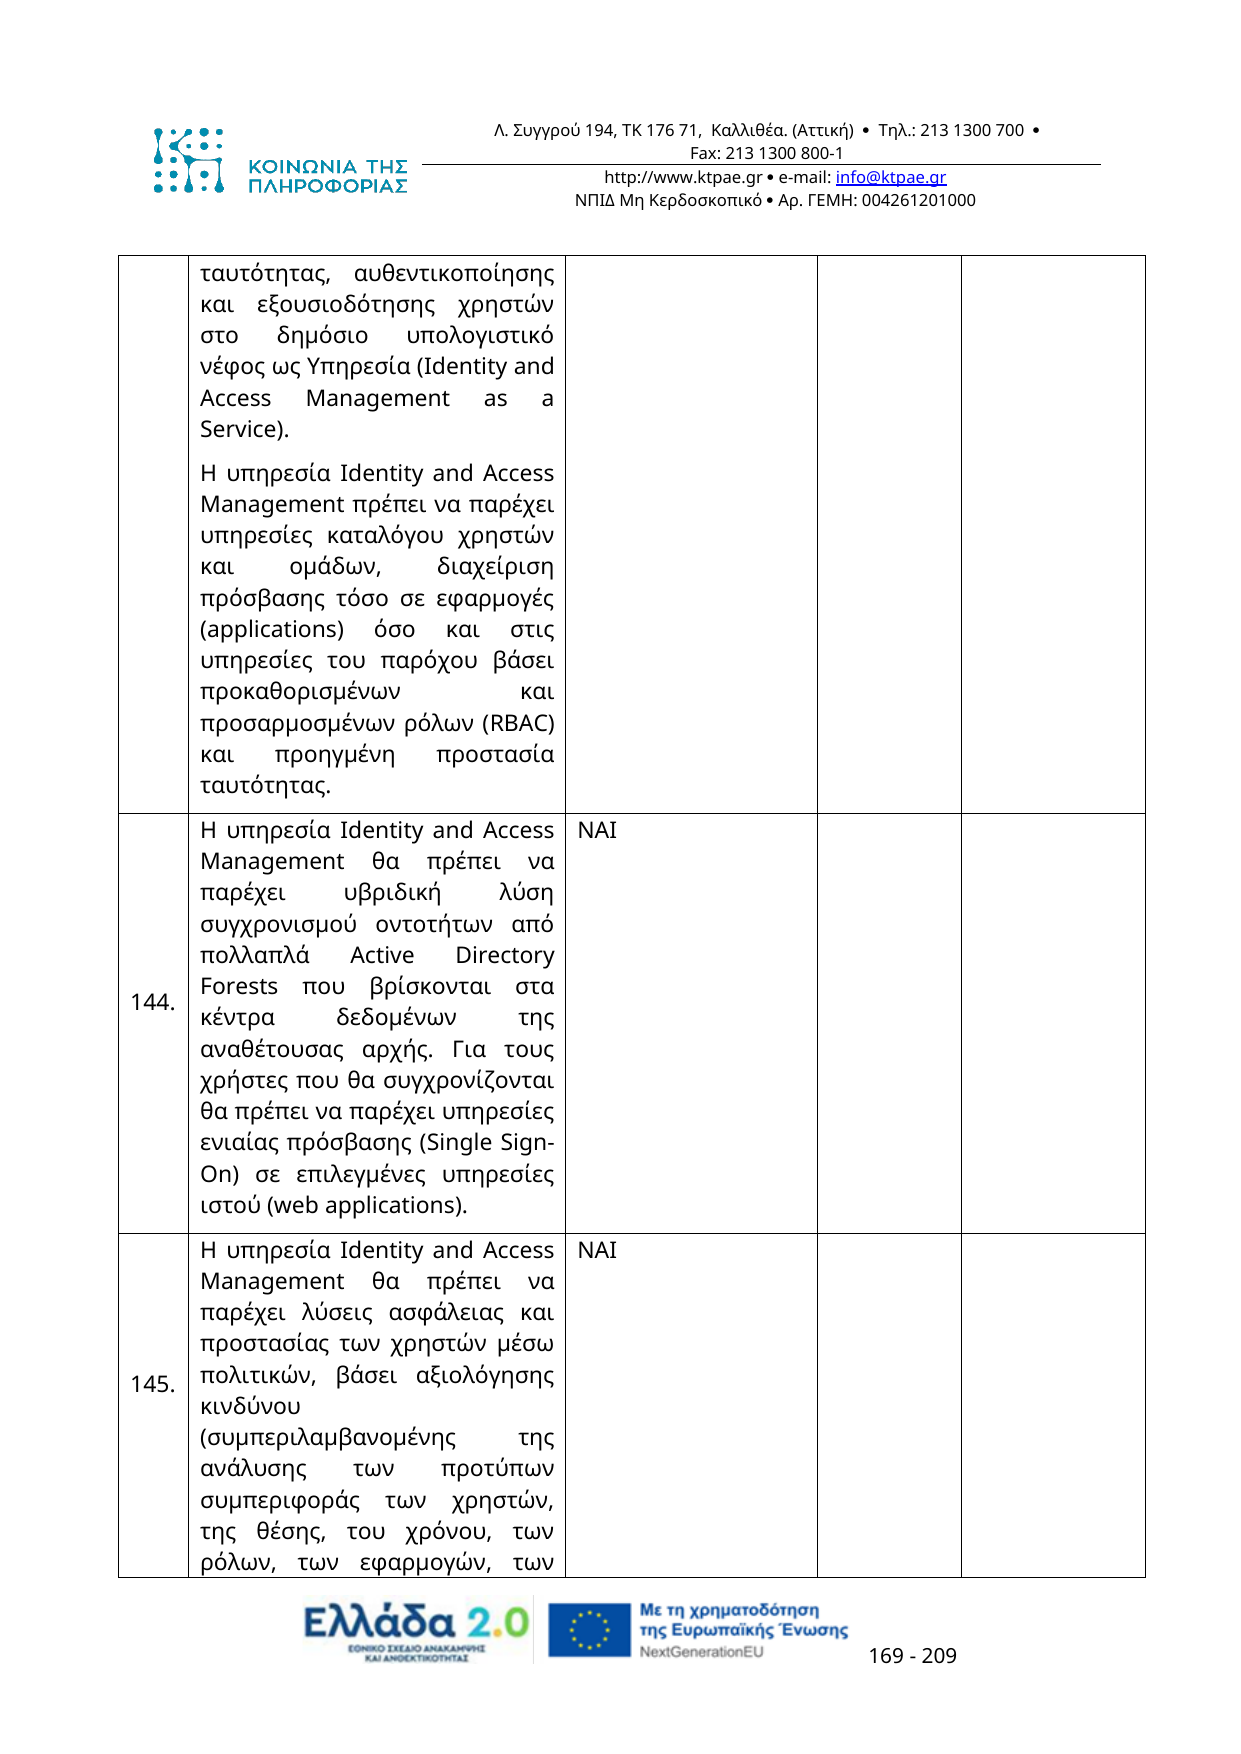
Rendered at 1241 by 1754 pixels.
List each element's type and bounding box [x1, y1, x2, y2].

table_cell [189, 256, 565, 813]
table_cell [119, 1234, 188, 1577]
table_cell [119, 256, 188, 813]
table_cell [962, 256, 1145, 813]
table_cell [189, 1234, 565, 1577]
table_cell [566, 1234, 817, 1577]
picture [302, 1595, 858, 1664]
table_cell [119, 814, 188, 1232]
picture [140, 118, 422, 200]
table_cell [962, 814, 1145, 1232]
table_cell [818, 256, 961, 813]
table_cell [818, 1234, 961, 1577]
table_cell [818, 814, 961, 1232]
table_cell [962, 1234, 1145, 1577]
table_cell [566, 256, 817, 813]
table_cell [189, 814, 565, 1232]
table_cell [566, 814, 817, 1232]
